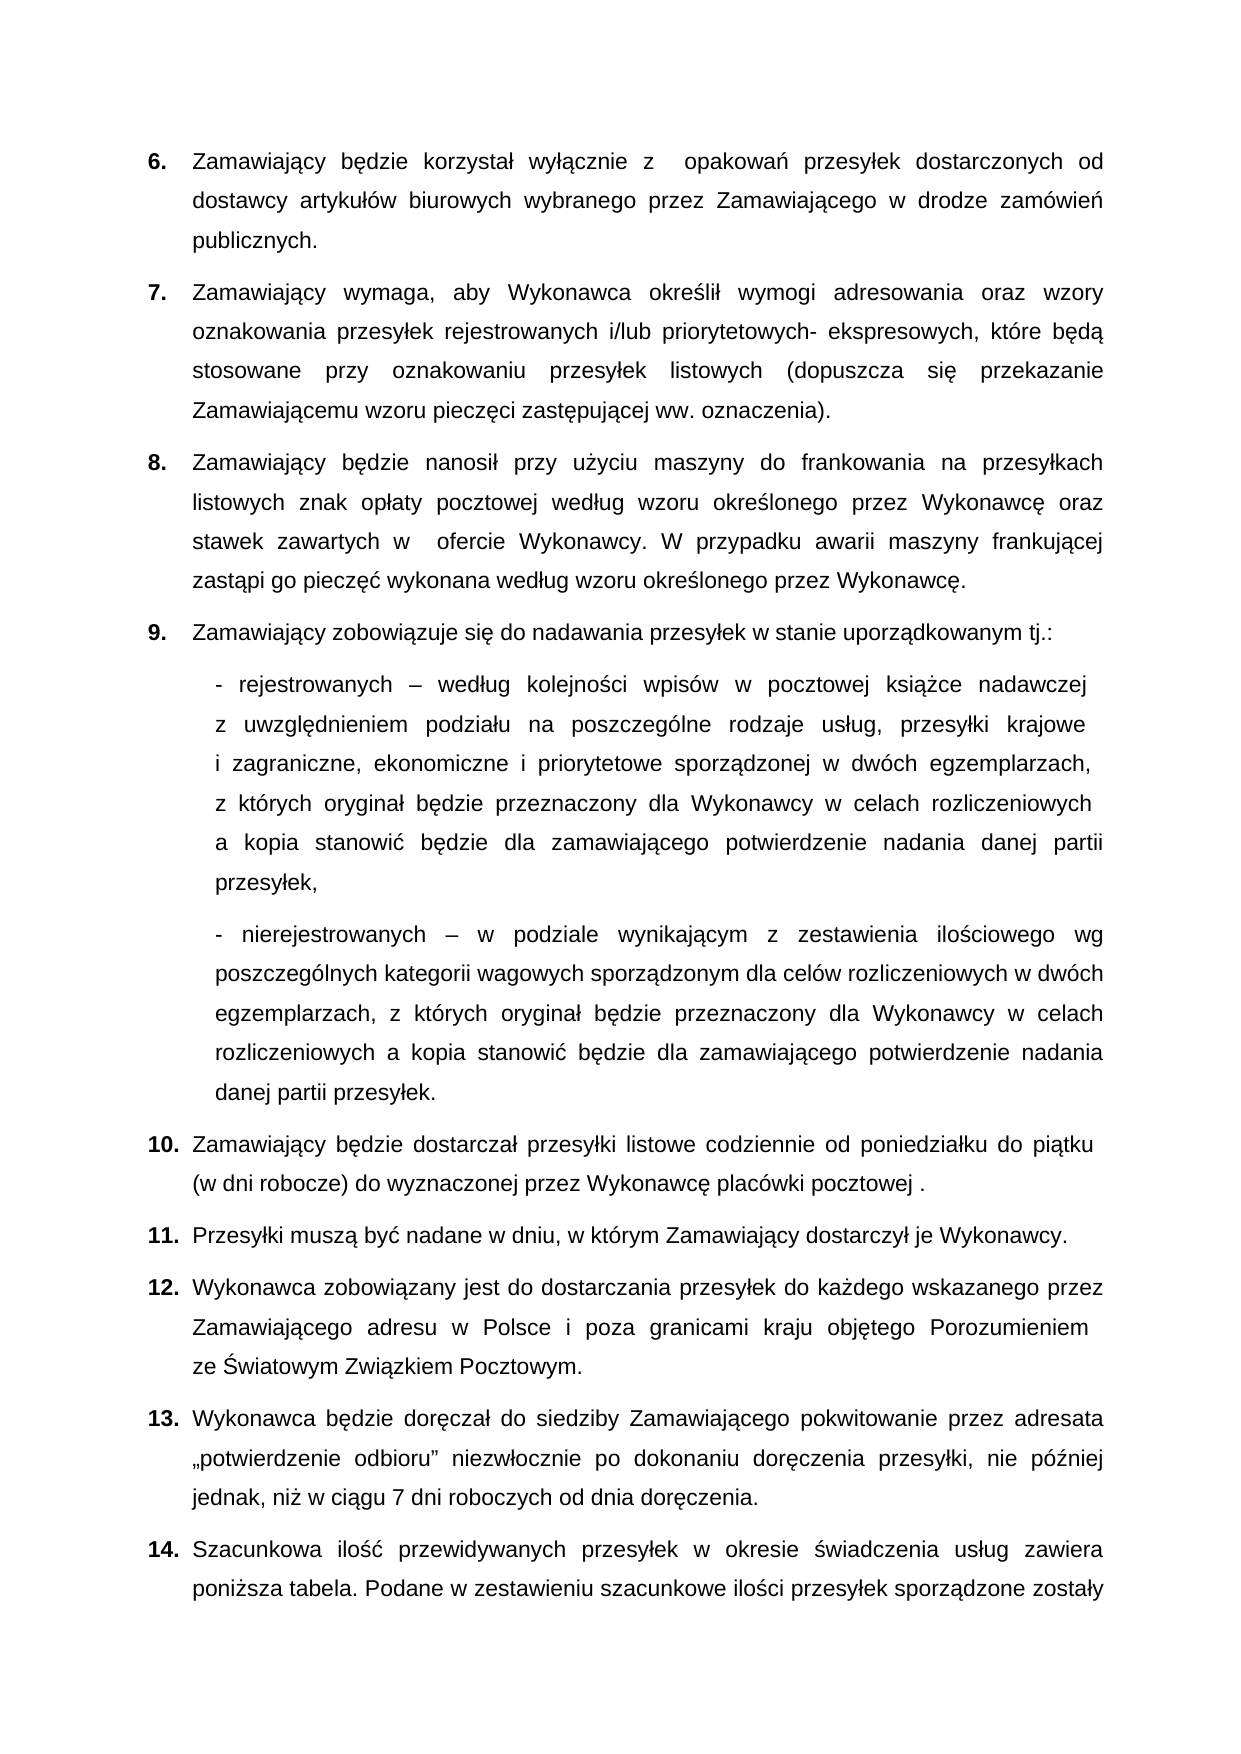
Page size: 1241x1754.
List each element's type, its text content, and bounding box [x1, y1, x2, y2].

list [148, 1536, 1104, 1602]
list Przesyłki muszą być nadane w dniu, w którym Zamawiający dostarczył je Wykonawcy. [148, 1222, 1104, 1248]
list Zamawiający wymaga, aby Wykonawca określił wymogi adresowania oraz wzory oznakowania przesyłek rejestrowanych i/lub priorytetowych- ekspresowych, które będą stosowane przy oznakowaniu przesyłek listowych (dopuszcza się przekazanie Zamawiającemu wzoru pieczęci zastępującej ww. oznaczenia). [148, 278, 1104, 423]
list Wykonawca zobowiązany jest do dostarczania przesyłek do każdego wskazanego przez Zamawiającego adresu w Polsce i poza granicami kraju objętego Porozumieniem ze Światowym Związkiem Pocztowym. [148, 1274, 1104, 1379]
list Zamawiający będzie korzystał wyłącznie z opakowań przesyłek dostarczonych od dostawcy artykułów biurowych wybranego przez Zamawiającego w drodze zamówień publicznych. [148, 148, 1104, 253]
text - rejestrowanych – według kolejności wpisów w pocztowej książce nadawczej z uwzględnieniem podziału na poszczególne rodzaje usług, przesyłki krajowe i zagraniczne, ekonomiczne i priorytetowe sporządzonej w dwóch egzemplarzach, z których oryginał będzie przeznaczony dla Wykonawcy w celach rozliczeniowych a kopia stanowić będzie dla zamawiającego potwierdzenie nadania danej partii przesyłek, [215, 671, 1104, 895]
list Zamawiający zobowiązuje się do nadawania przesyłek w stanie uporządkowanym tj.: [148, 619, 1104, 646]
list Zamawiający będzie nanosił przy użyciu maszyny do frankowania na przesyłkach listowych znak opłaty pocztowej według wzoru określonego przez Wykonawcę oraz stawek zawartych w ofercie Wykonawcy. W przypadku awarii maszyny frankującej zastąpi go pieczęć wykonana według wzoru określonego przez Wykonawcę. [148, 449, 1104, 594]
text - nierejestrowanych – w podziale wynikającym z zestawienia ilościowego wg poszczególnych kategorii wagowych sporządzonym dla celów rozliczeniowych w dwóch egzemplarzach, z których oryginał będzie przeznaczony dla Wykonawcy w celach rozliczeniowych a kopia stanowić będzie dla zamawiającego potwierdzenie nadania danej partii przesyłek. [215, 921, 1104, 1105]
list Zamawiający będzie dostarczał przesyłki listowe codziennie od poniedziałku do piątku (w dni robocze) do wyznaczonej przez Wykonawcę placówki pocztowej . [148, 1131, 1104, 1196]
list Wykonawca będzie doręczał do siedziby Zamawiającego pokwitowanie przez adresata „potwierdzenie odbioru” niezwłocznie po dokonaniu doręczenia przesyłki, nie później jednak, niż w ciągu 7 dni roboczych od dnia doręczenia. [148, 1405, 1104, 1510]
